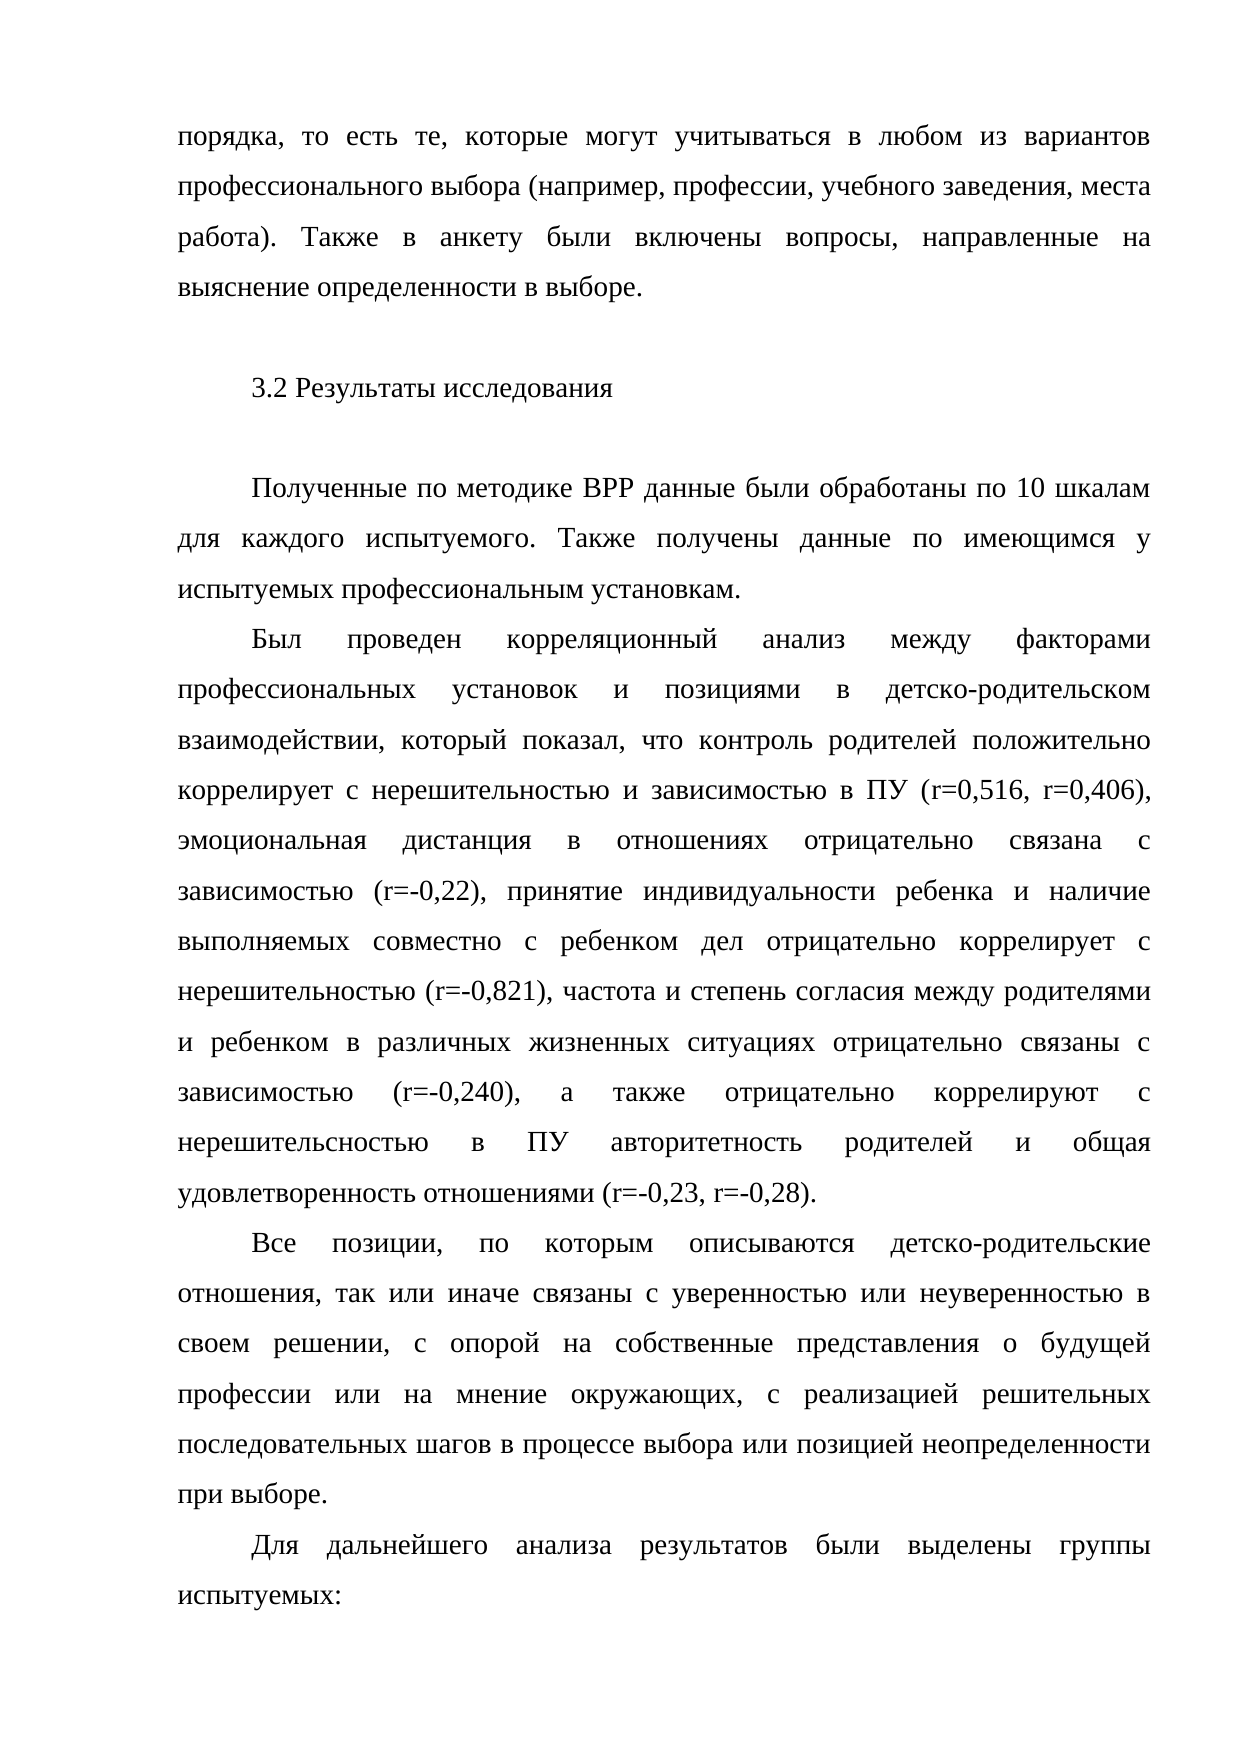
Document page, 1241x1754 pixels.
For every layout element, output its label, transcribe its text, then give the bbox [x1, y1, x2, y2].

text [177, 118, 1152, 303]
text Был проведен корреляционный анализ между факторами профессиональных установок и позициями в детско-родительском взаимодействии, который показал, что контроль родителей положительно коррелирует с нерешительностью и зависимостью в ПУ (r=0,516, r=0,406), эмоциональная дистанция в отношениях отрицательно связана с зависимостью (r=-0,22), принятие индивидуальности ребенка и наличие выполняемых совместно с ребенком дел отрицательно коррелирует с нерешительностью (r=-0,821), частота и степень согласия между родителями и ребенком в различных жизненных ситуациях отрицательно связаны с зависимостью (r=-0,240), а также отрицательно коррелируют с нерешительсностью в ПУ авторитетность родителей и общая удовлетворенность отношениями (r=-0,23, r=-0,28). [177, 621, 1152, 1208]
text Для дальнейшего анализа результатов были выделены группы испытуемых: [177, 1527, 1152, 1611]
text Полученные по методике ВРР данные были обработаны по 10 шкалам для каждого испытуемого. Также получены данные по имеющимся у испытуемых профессиональным установкам. [177, 470, 1152, 604]
text 3.2 Результаты исследования [177, 370, 1152, 403]
text Все позиции, по которым описываются детско-родительские отношения, так или иначе связаны с уверенностью или неуверенностью в своем решении, с опорой на собственные представления о будущей профессии или на мнение окружающих, с реализацией решительных последовательных шагов в процессе выбора или позицией неопределенности при выборе. [177, 1225, 1152, 1510]
